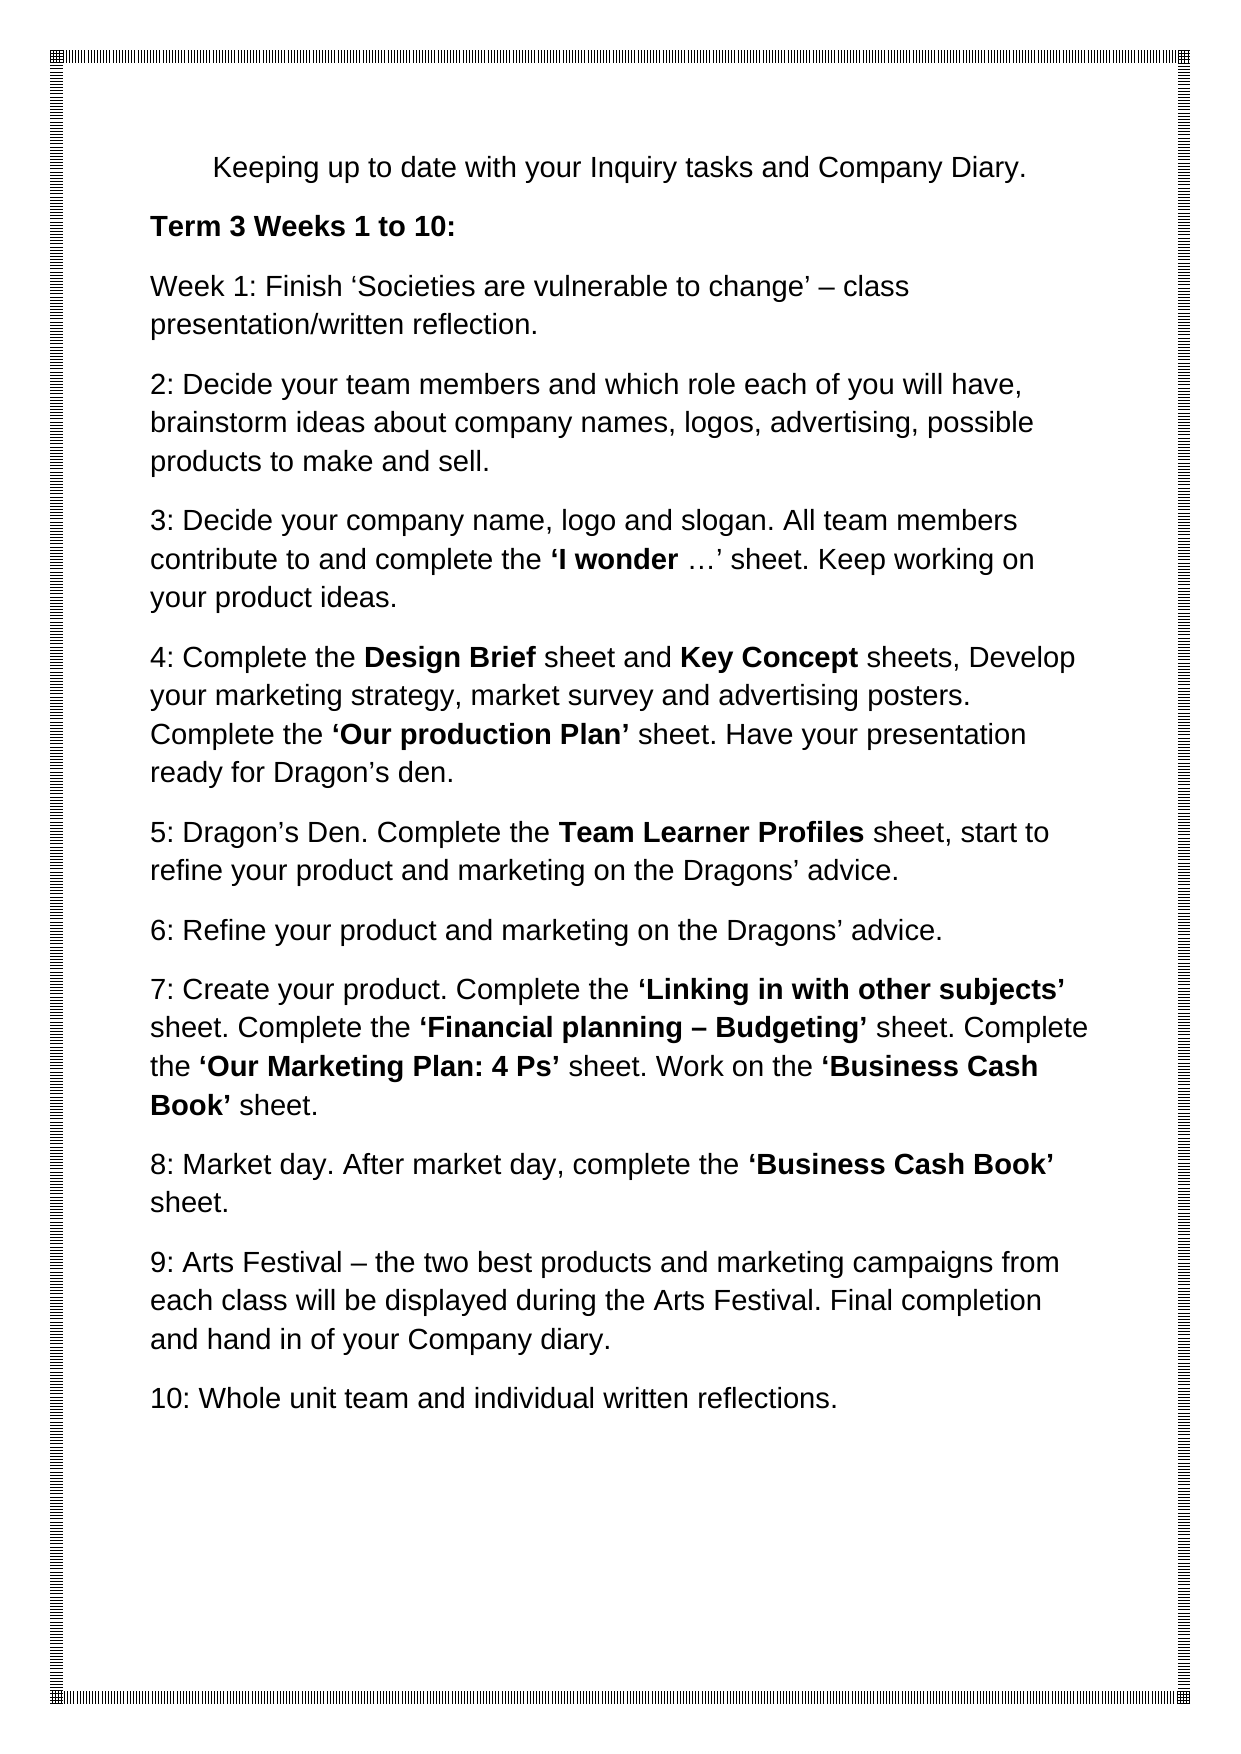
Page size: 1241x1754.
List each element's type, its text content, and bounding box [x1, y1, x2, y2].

text 9: Arts Festival – the two best products and marketing campaigns from each class will be displayed during the Arts Festival. Final completion and hand in of your Company diary. [150, 1245, 1090, 1355]
text Week 1: Finish ‘Societies are vulnerable to change’ – class presentation/written reflection. [150, 269, 1090, 341]
text Keeping up to date with your Inquiry tasks and Company Diary. [150, 150, 1090, 183]
text 2: Decide your team members and which role each of you will have, brainstorm ideas about company names, logos, advertising, possible products to make and sell. [150, 367, 1090, 477]
text 10: Whole unit team and individual written reflections. [150, 1381, 1090, 1415]
text Term 3 Weeks 1 to 10: [150, 209, 1090, 243]
text 6: Refine your product and marketing on the Dragons’ advice. [150, 912, 1090, 946]
text 3: Decide your company name, logo and slogan. All team members contribute to and complete the ‘I wonder …’ sheet. Keep working on your product ideas. [150, 503, 1090, 614]
text 4: Complete the Design Brief sheet and Key Concept sheets, Develop your marketing strategy, market survey and advertising posters. Complete the ‘Our production Plan’ sheet. Have your presentation ready for Dragon’s den. [150, 639, 1090, 789]
text 7: Create your product. Complete the ‘Linking in with other subjects’ sheet. Complete the ‘Financial planning – Budgeting’ sheet. Complete the ‘Our Marketing Plan: 4 Ps’ sheet. Work on the ‘Business Cash Book’ sheet. [150, 972, 1090, 1121]
text 5: Dragon’s Den. Complete the Team Learner Profiles sheet, start to refine your product and marketing on the Dragons’ advice. [150, 814, 1090, 887]
text 8: Market day. After market day, complete the ‘Business Cash Book’ sheet. [150, 1147, 1090, 1219]
